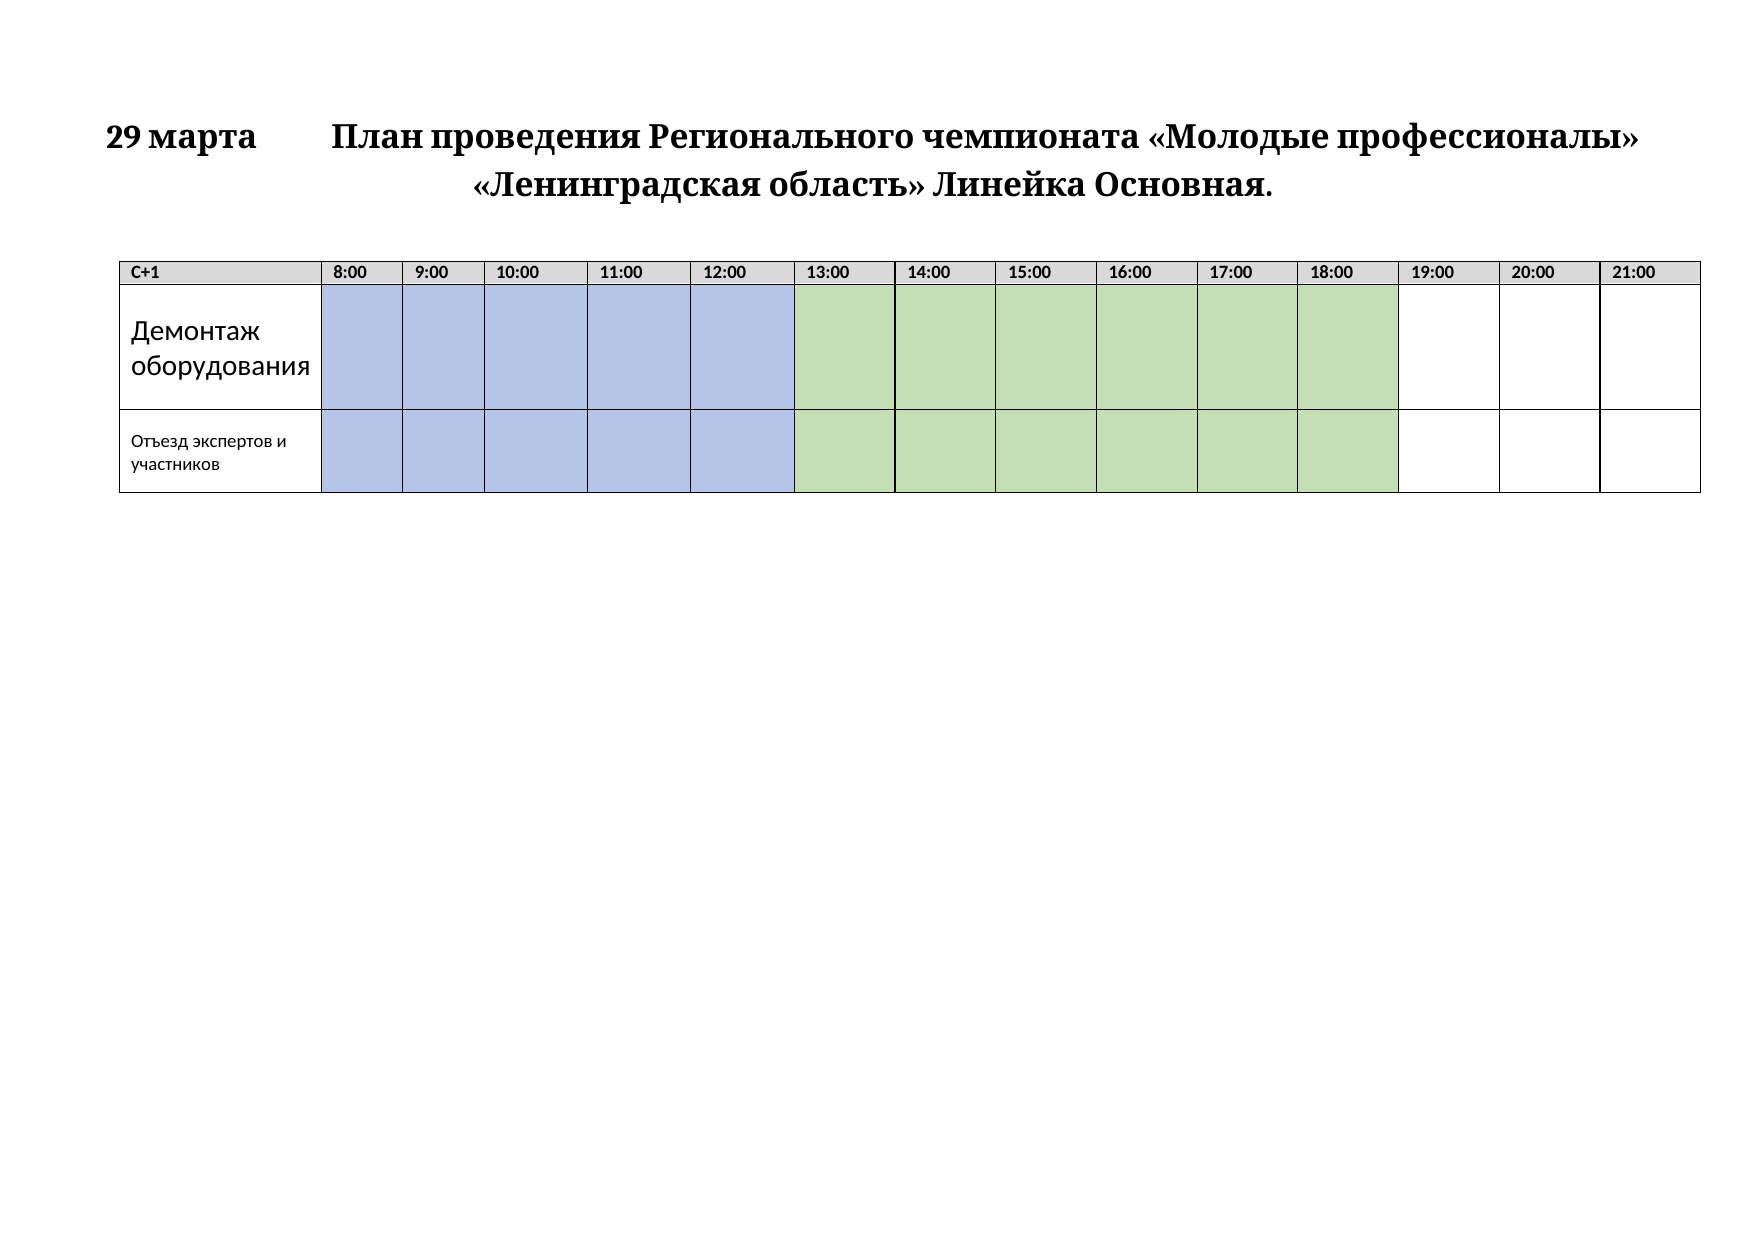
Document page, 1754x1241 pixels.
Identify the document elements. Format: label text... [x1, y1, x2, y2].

table_header 11:00 [588, 262, 690, 283]
table_cell Демонтаж оборудования [120, 285, 321, 409]
table_header 10:00 [485, 262, 587, 283]
table_header 9:00 [403, 262, 484, 283]
table_cell [1298, 285, 1398, 409]
table_header 14:00 [896, 262, 995, 283]
table_cell [1500, 285, 1599, 409]
table_header 18:00 [1298, 262, 1398, 283]
table_cell [403, 285, 484, 409]
table_header 21:00 [1601, 262, 1700, 283]
table_cell [691, 410, 794, 492]
table_cell [896, 410, 995, 492]
table_header 13:00 [795, 262, 894, 283]
table_cell [588, 410, 690, 492]
table_cell [691, 285, 794, 409]
table_header 16:00 [1097, 262, 1197, 283]
table_cell [795, 285, 894, 409]
table_header 12:00 [691, 262, 794, 283]
table_header 15:00 [996, 262, 1096, 283]
table_cell [403, 410, 484, 492]
table_header 8:00 [322, 262, 402, 283]
table_cell [485, 410, 587, 492]
table_cell [795, 410, 894, 492]
table_header 17:00 [1198, 262, 1297, 283]
table_cell [1097, 285, 1197, 409]
table_cell [896, 285, 995, 409]
table_cell [1500, 410, 1599, 492]
table_cell [485, 285, 587, 409]
table_cell [1097, 410, 1197, 492]
table_cell Отъезд экспертов и участников [120, 410, 321, 492]
table_cell [322, 285, 402, 409]
table_header С+1 [120, 262, 321, 283]
text 29 марта План проведения Регионального чемпионата «Молодые профессионалы» [31, 114, 1714, 156]
table_cell [996, 410, 1096, 492]
table_header 20:00 [1500, 262, 1599, 283]
table_cell [588, 285, 690, 409]
table_cell [1601, 285, 1700, 409]
table_cell [322, 410, 402, 492]
table_cell [1198, 410, 1297, 492]
table_cell [1298, 410, 1398, 492]
table_cell [996, 285, 1096, 409]
table_cell [1198, 285, 1297, 409]
table_header 19:00 [1399, 262, 1499, 283]
table_cell [1399, 410, 1499, 492]
table_cell [1399, 285, 1499, 409]
table_cell [1601, 410, 1700, 492]
text «Ленинградская область» Линейка Основная. [31, 163, 1714, 204]
